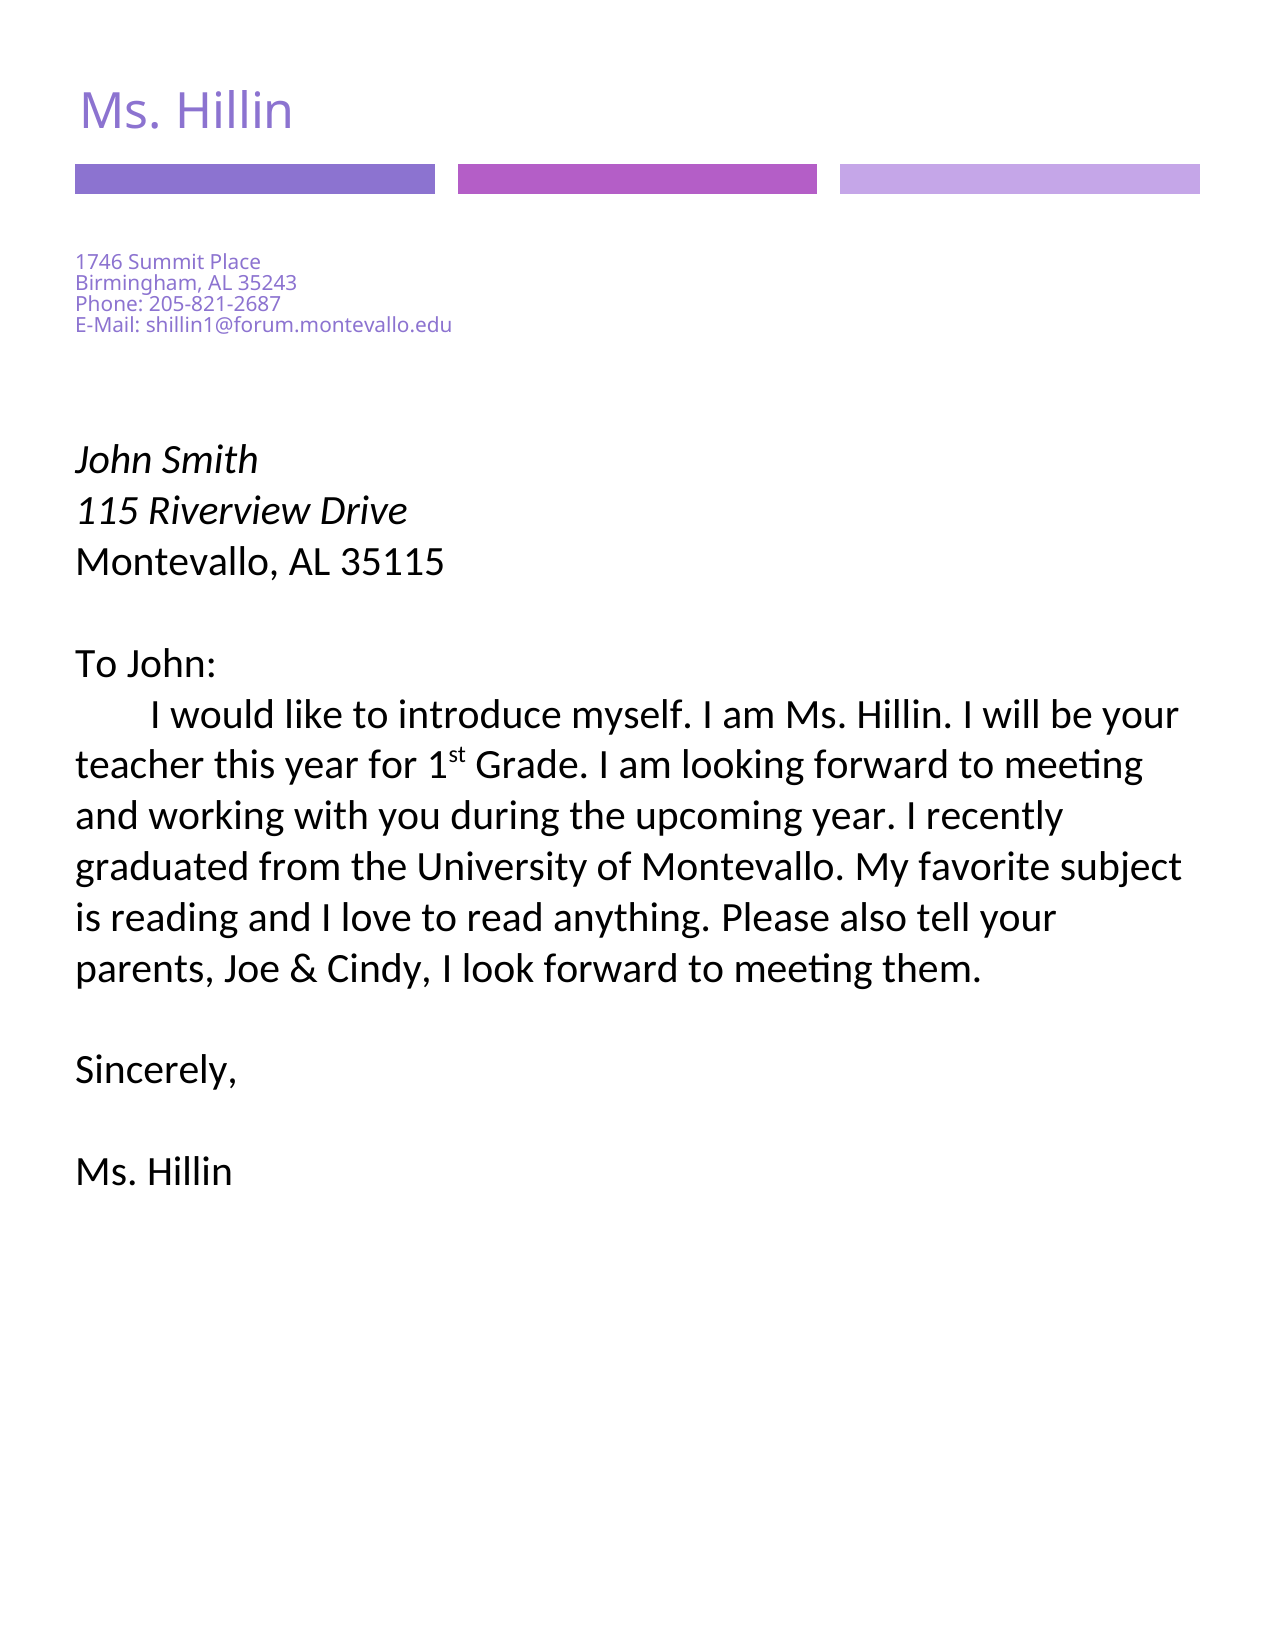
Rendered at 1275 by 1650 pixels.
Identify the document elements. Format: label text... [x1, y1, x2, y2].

text Sincerely, [75, 1043, 1200, 1094]
text To John: [75, 637, 1200, 688]
text 115 Riverview Drive [75, 484, 1200, 535]
text I would like to introduce myself. I am Ms. Hillin. I will be your teacher this year for 1st Grade. I am looking forward to meeting and working with you during the upcoming year. I recently graduated from the University of Montevallo. My favorite subject is reading and I love to read anything. Please also tell your parents, Joe & Cindy, I look forward to meeting them. [75, 688, 1200, 993]
text Montevallo, AL 35115 [75, 535, 1200, 586]
text Ms. Hillin [75, 1145, 1200, 1196]
text John Smith [75, 433, 1200, 484]
